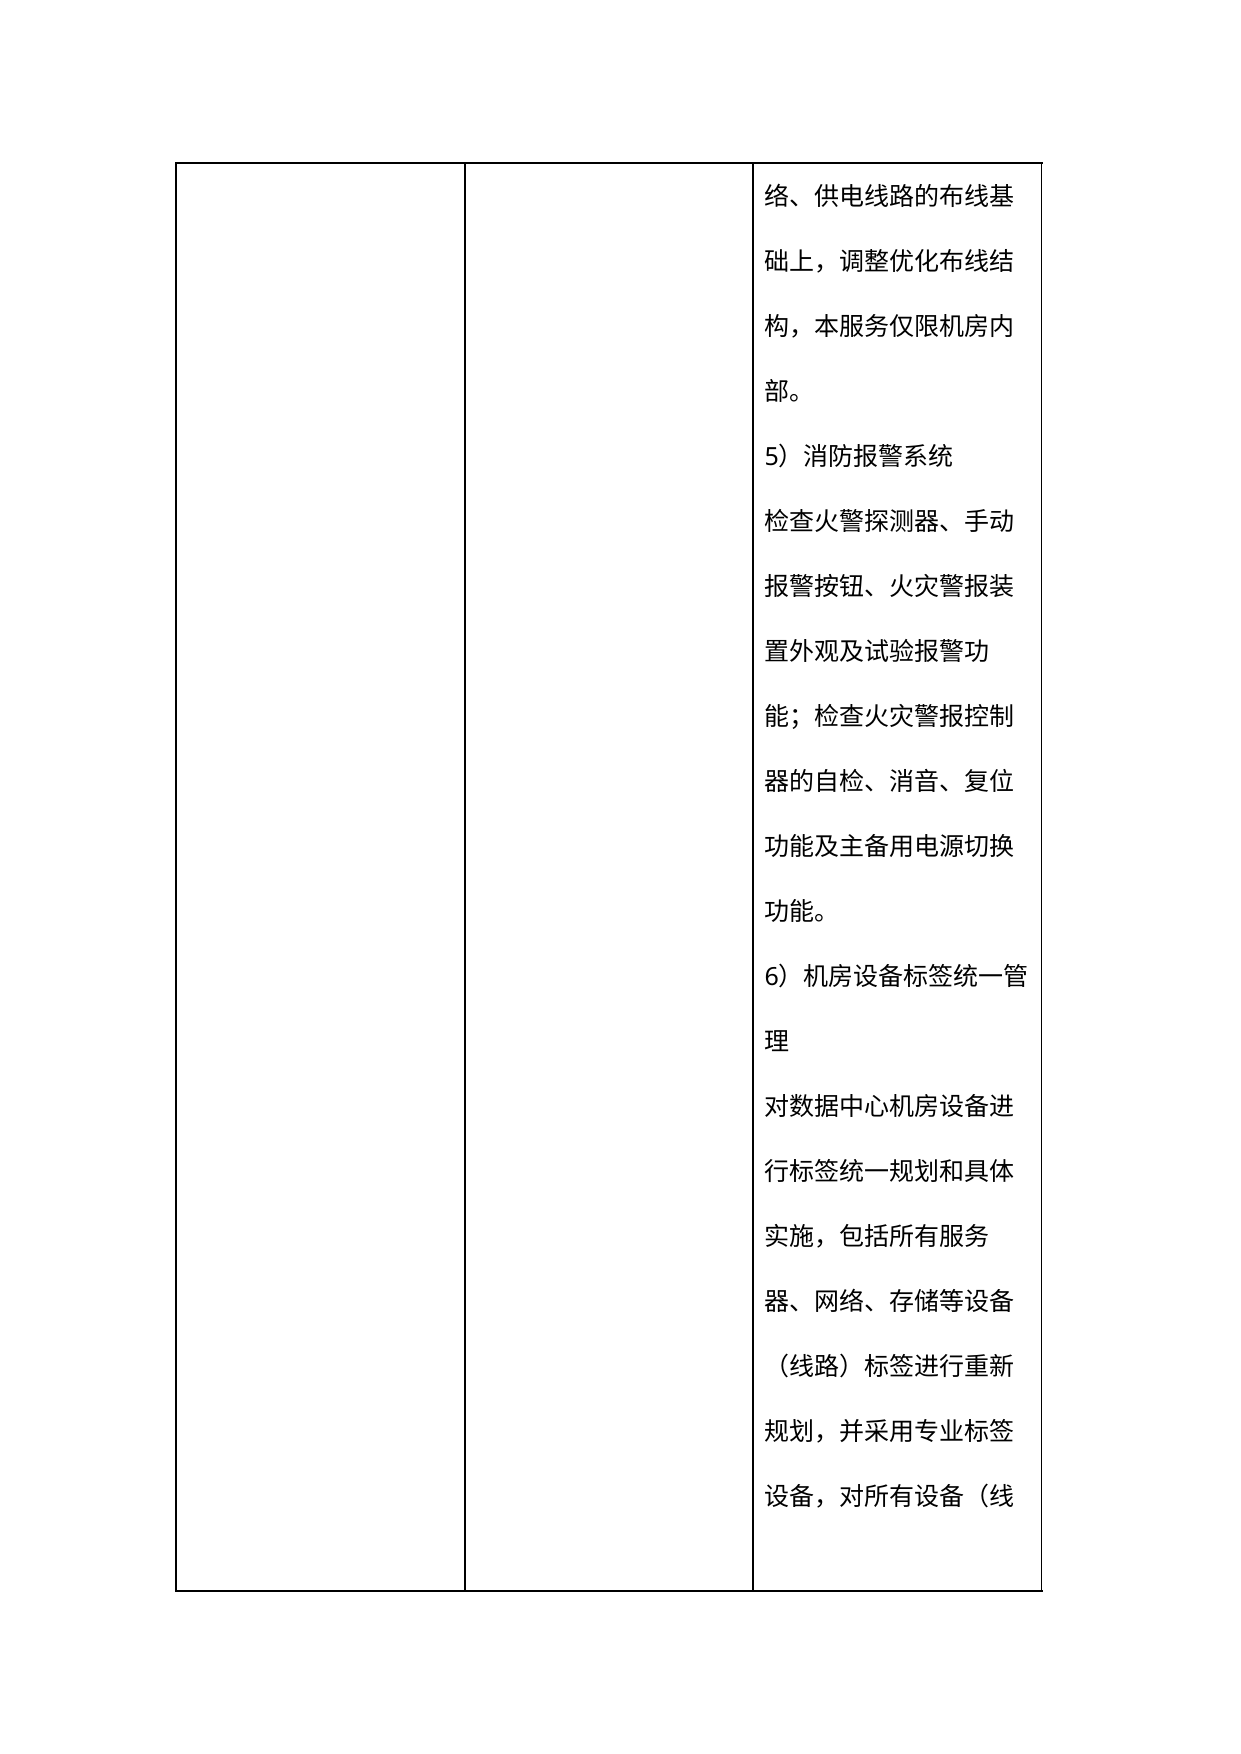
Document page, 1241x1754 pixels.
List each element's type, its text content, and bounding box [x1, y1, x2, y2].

table_cell [466, 164, 752, 1590]
table_cell 1 [177, 164, 464, 1590]
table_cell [754, 164, 1041, 1590]
